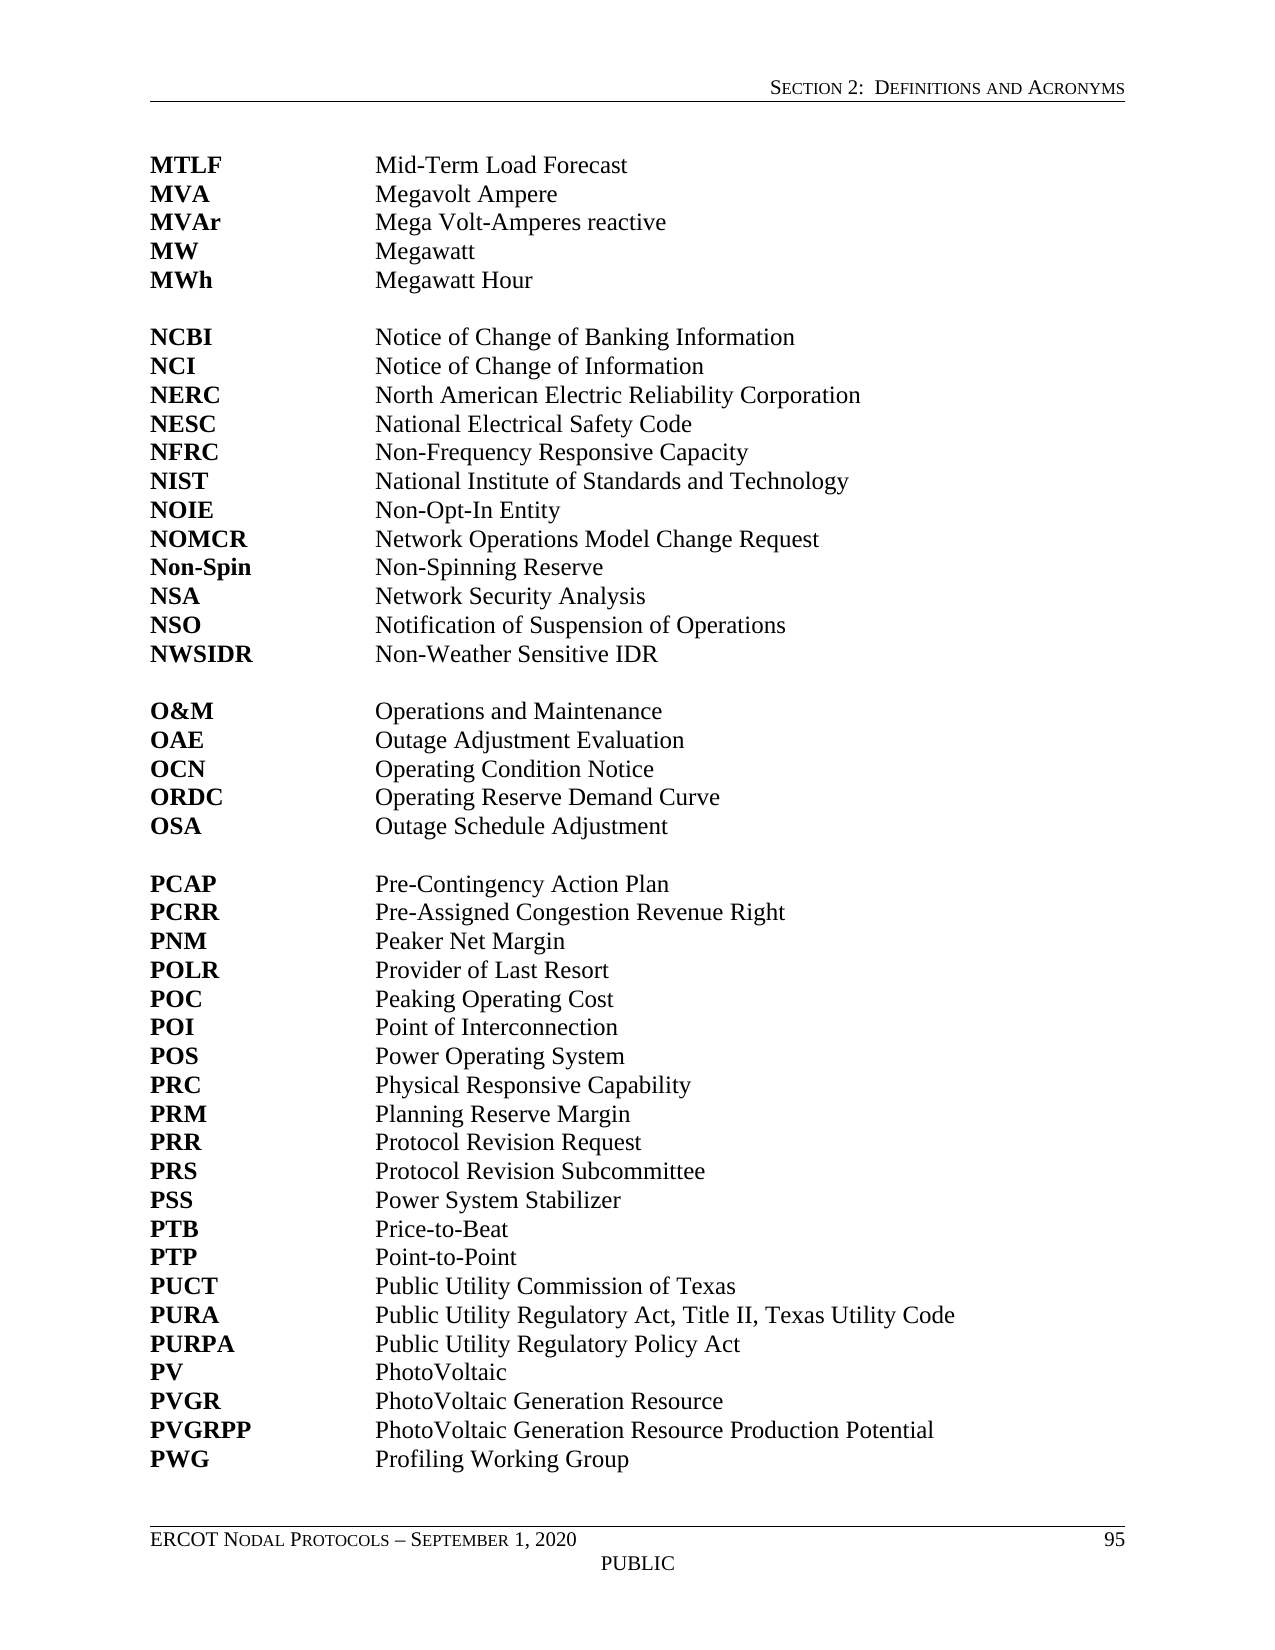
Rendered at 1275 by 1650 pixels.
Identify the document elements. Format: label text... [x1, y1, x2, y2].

text POLR Provider of Last Resort [150, 955, 1125, 984]
text PURPA Public Utility Regulatory Policy Act [150, 1329, 1125, 1357]
text MTLF Mid-Term Load Forecast [150, 150, 1125, 179]
text NSA Network Security Analysis [150, 581, 1125, 610]
text NOMCR Network Operations Model Change Request [150, 524, 1125, 552]
text POI Point of Interconnection [150, 1012, 1125, 1041]
text OCN Operating Condition Notice [150, 754, 1125, 782]
text PWG Profiling Working Group [150, 1444, 1125, 1472]
text PV PhotoVoltaic [150, 1357, 1125, 1386]
text MVA Megavolt Ampere [150, 179, 1125, 207]
text PTP Point-to-Point [150, 1242, 1125, 1271]
text NSO Notification of Suspension of Operations [150, 610, 1125, 639]
text NESC National Electrical Safety Code [150, 409, 1125, 437]
text PVGR PhotoVoltaic Generation Resource [150, 1386, 1125, 1415]
text NWSIDR Non-Weather Sensitive IDR [150, 639, 1125, 667]
text PNM Peaker Net Margin [150, 926, 1125, 955]
text Non-Spin Non-Spinning Reserve [150, 552, 1125, 581]
text PSS Power System Stabilizer [150, 1185, 1125, 1214]
text NIST National Institute of Standards and Technology [150, 466, 1125, 495]
text PURA Public Utility Regulatory Act, Title II, Texas Utility Code [150, 1300, 1125, 1329]
text MVAr Mega Volt-Amperes reactive [150, 207, 1125, 236]
text NCI Notice of Change of Information [150, 351, 1125, 380]
text OAE Outage Adjustment Evaluation [150, 725, 1125, 754]
text PRR Protocol Revision Request [150, 1127, 1125, 1156]
text PRM Planning Reserve Margin [150, 1099, 1125, 1127]
text NCBI Notice of Change of Banking Information [150, 322, 1125, 351]
text NOIE Non-Opt-In Entity [150, 495, 1125, 524]
text O&M Operations and Maintenance [150, 696, 1125, 725]
text PUCT Public Utility Commission of Texas [150, 1271, 1125, 1300]
text PRS Protocol Revision Subcommittee [150, 1156, 1125, 1185]
text MW Megawatt [150, 236, 1125, 265]
text PVGRPP PhotoVoltaic Generation Resource Production Potential [150, 1415, 1125, 1444]
text MWh Megawatt Hour [150, 265, 1125, 294]
text NERC North American Electric Reliability Corporation [150, 380, 1125, 409]
text ORDC Operating Reserve Demand Curve [150, 782, 1125, 811]
text PTB Price-to-Beat [150, 1214, 1125, 1242]
text POC Peaking Operating Cost [150, 984, 1125, 1012]
text PCAP Pre-Contingency Action Plan [150, 869, 1125, 897]
text POS Power Operating System [150, 1041, 1125, 1070]
text PCRR Pre-Assigned Congestion Revenue Right [150, 897, 1125, 926]
text PRC Physical Responsive Capability [150, 1070, 1125, 1099]
text OSA Outage Schedule Adjustment [150, 811, 1125, 840]
text NFRC Non-Frequency Responsive Capacity [150, 437, 1125, 466]
